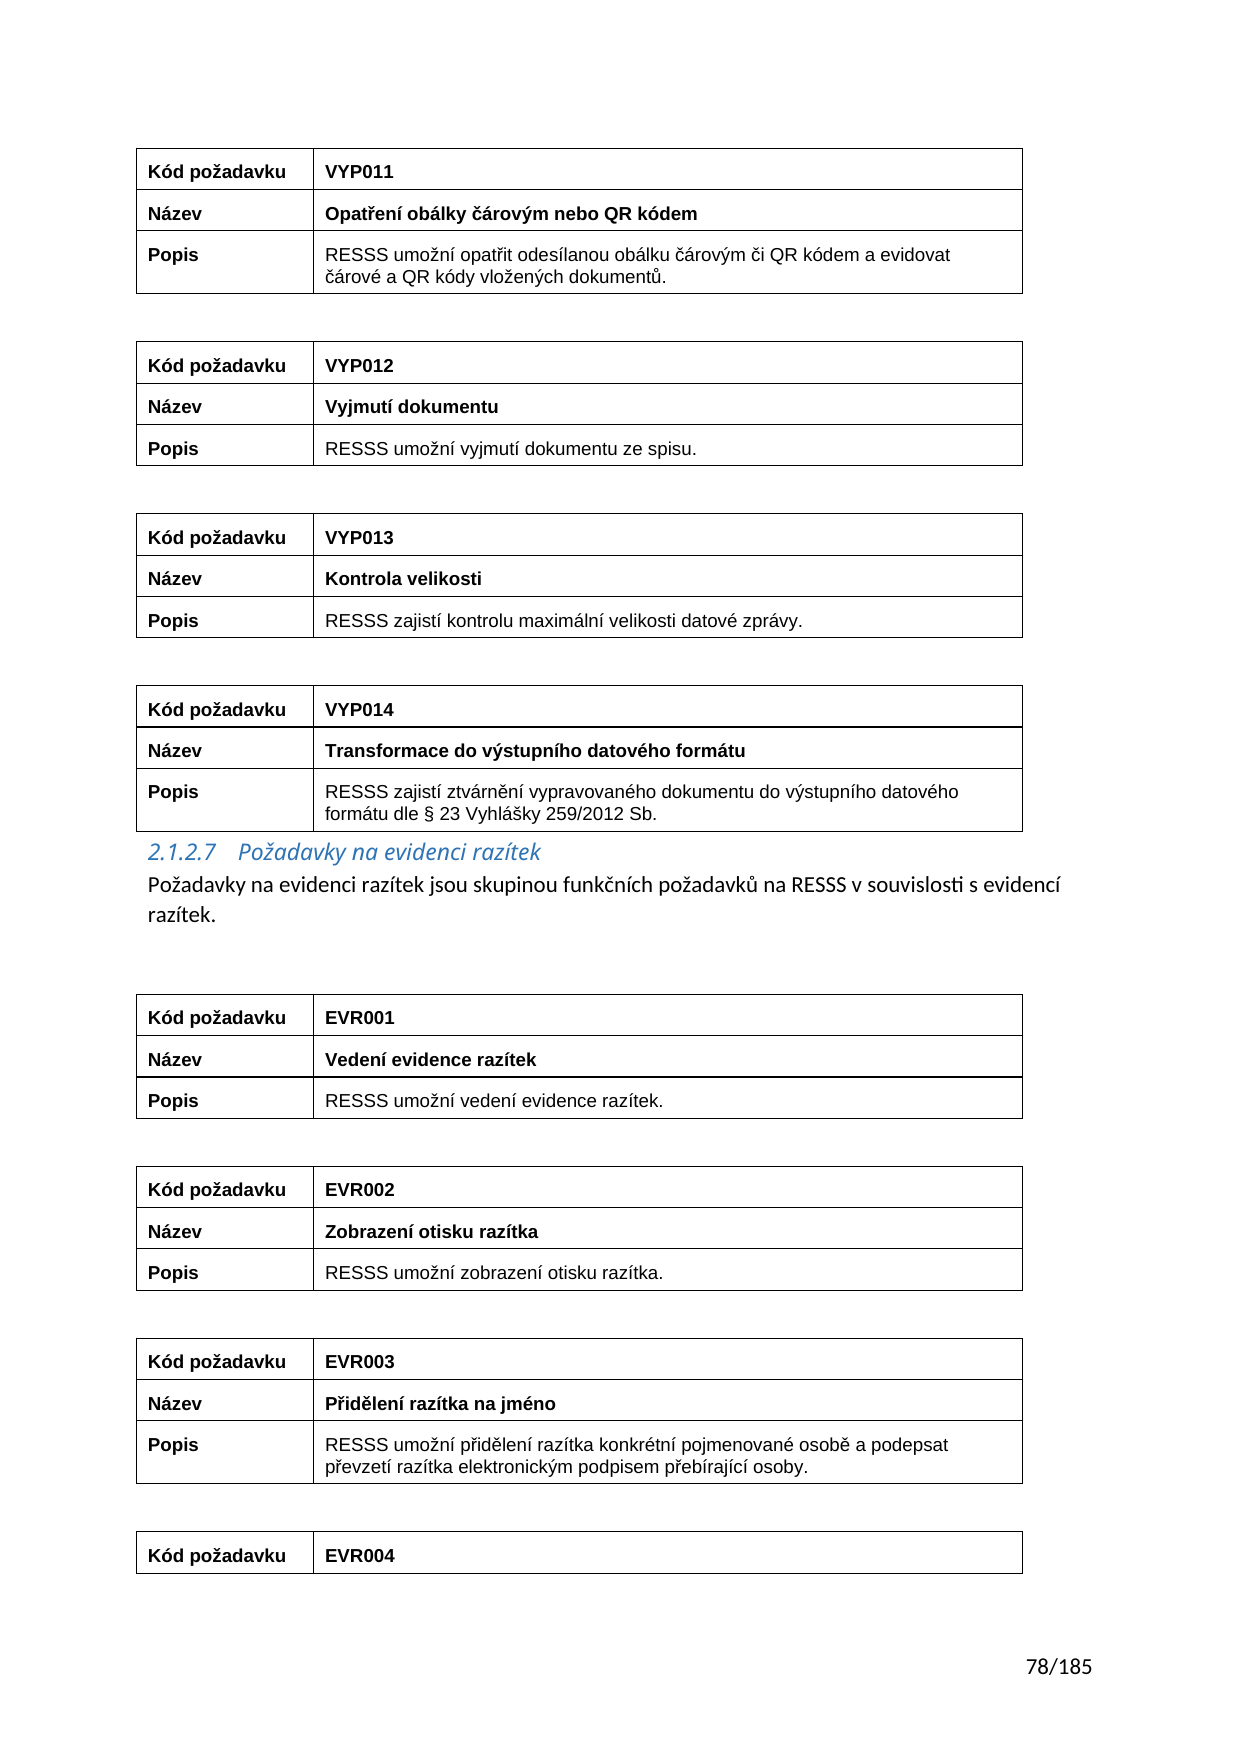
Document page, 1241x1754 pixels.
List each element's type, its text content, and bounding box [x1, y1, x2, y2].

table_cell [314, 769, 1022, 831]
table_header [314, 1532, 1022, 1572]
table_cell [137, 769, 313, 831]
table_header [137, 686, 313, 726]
subtitle Požadavky na evidenci razítek [148, 836, 1093, 867]
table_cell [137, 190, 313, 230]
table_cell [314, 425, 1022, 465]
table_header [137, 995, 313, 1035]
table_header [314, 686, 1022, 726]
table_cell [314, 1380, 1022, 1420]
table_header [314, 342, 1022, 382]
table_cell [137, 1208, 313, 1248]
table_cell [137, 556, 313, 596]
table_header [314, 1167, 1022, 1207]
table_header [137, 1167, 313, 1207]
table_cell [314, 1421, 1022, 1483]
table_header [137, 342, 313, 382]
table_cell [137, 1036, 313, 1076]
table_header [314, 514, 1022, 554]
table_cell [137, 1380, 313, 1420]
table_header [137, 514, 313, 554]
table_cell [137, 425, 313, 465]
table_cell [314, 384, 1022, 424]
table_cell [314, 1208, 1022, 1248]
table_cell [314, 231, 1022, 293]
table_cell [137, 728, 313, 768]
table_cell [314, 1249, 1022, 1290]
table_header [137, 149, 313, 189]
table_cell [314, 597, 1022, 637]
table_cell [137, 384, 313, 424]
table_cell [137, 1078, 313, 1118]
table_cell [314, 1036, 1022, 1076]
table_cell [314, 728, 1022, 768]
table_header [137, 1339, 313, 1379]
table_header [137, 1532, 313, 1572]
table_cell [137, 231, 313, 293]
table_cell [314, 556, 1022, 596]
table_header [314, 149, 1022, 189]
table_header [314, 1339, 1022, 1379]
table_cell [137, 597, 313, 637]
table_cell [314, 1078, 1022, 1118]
text Požadavky na evidenci razítek jsou skupinou funkčních požadavků na RESSS v souvislosti s evidencí razítek. [148, 870, 1093, 928]
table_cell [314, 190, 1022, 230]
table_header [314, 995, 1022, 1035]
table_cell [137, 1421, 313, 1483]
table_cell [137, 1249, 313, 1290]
